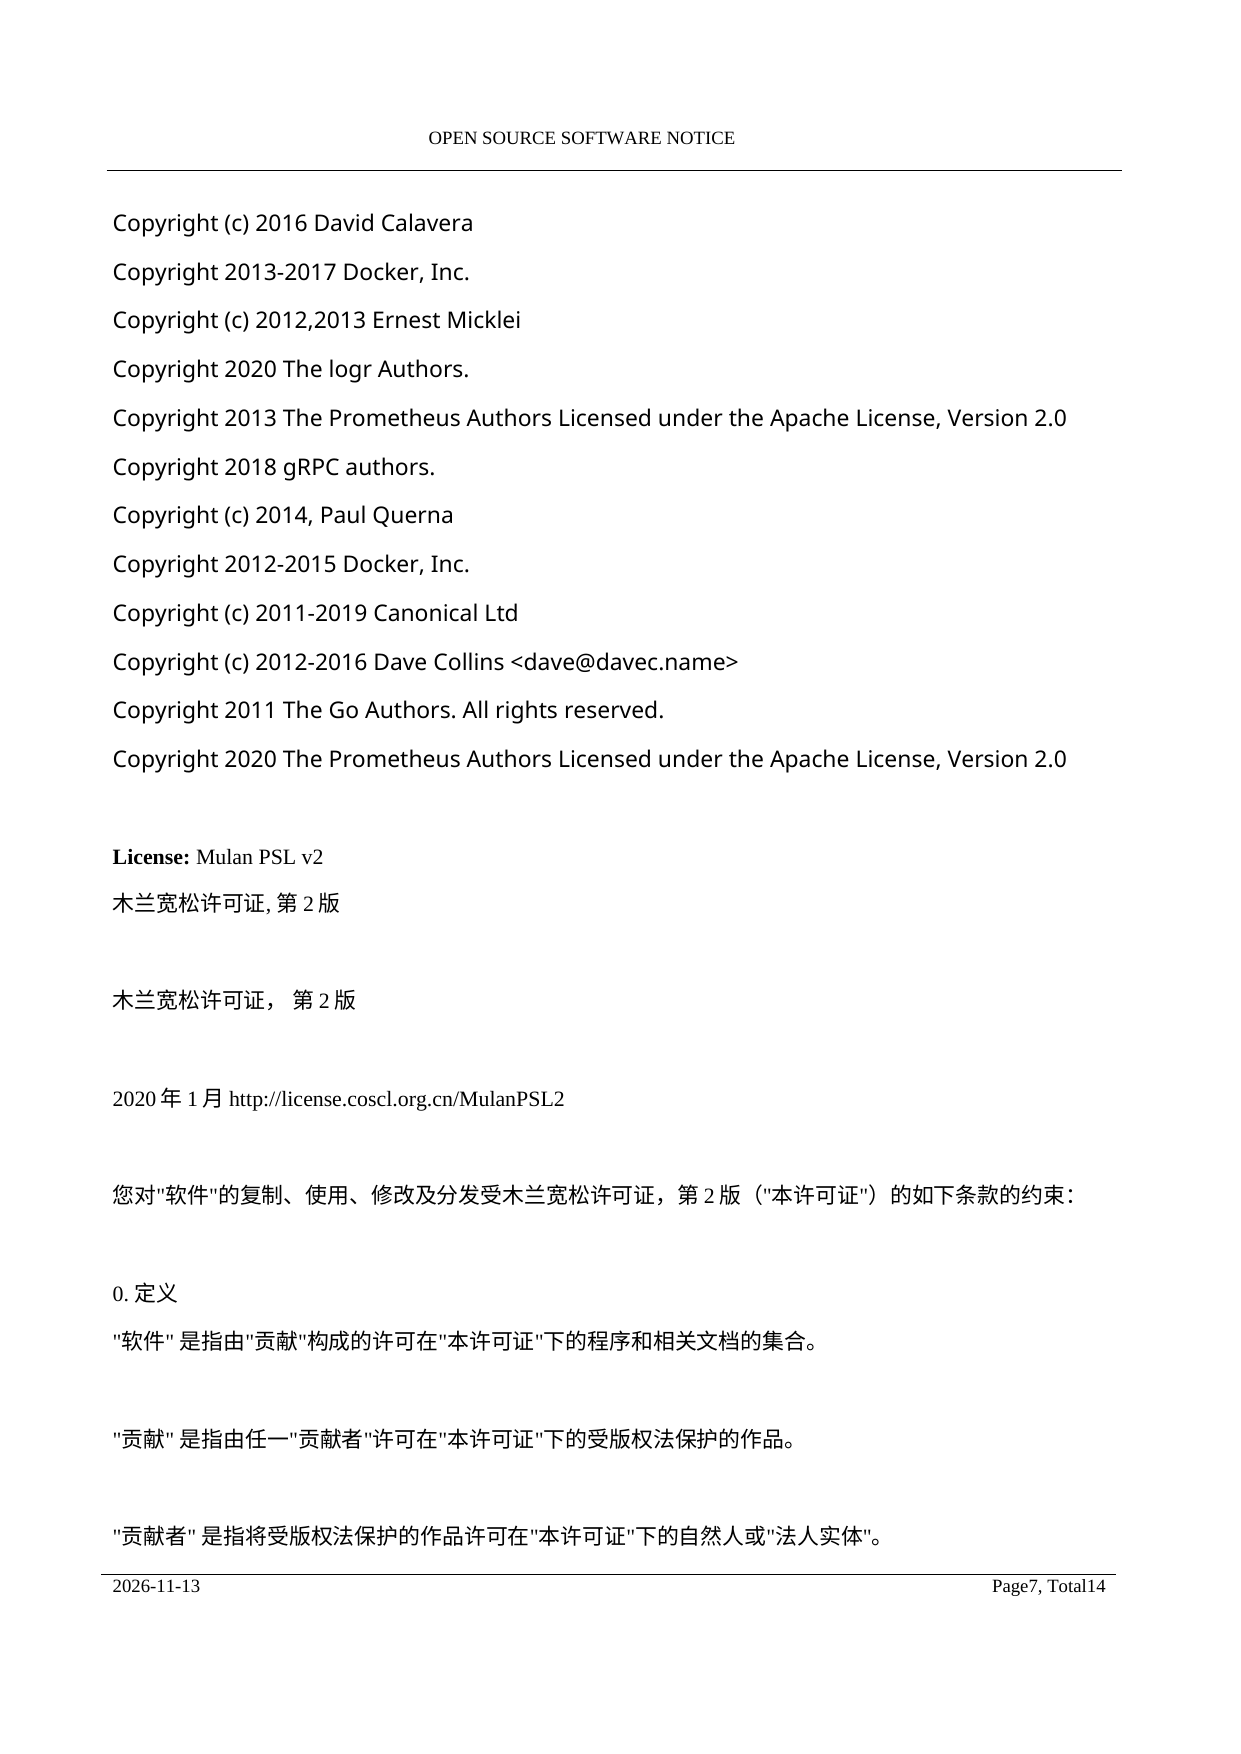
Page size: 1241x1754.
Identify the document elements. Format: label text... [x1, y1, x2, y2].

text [112, 885, 1128, 1551]
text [112, 206, 1128, 824]
text License: Mulan PSL v2 [112, 840, 1128, 873]
